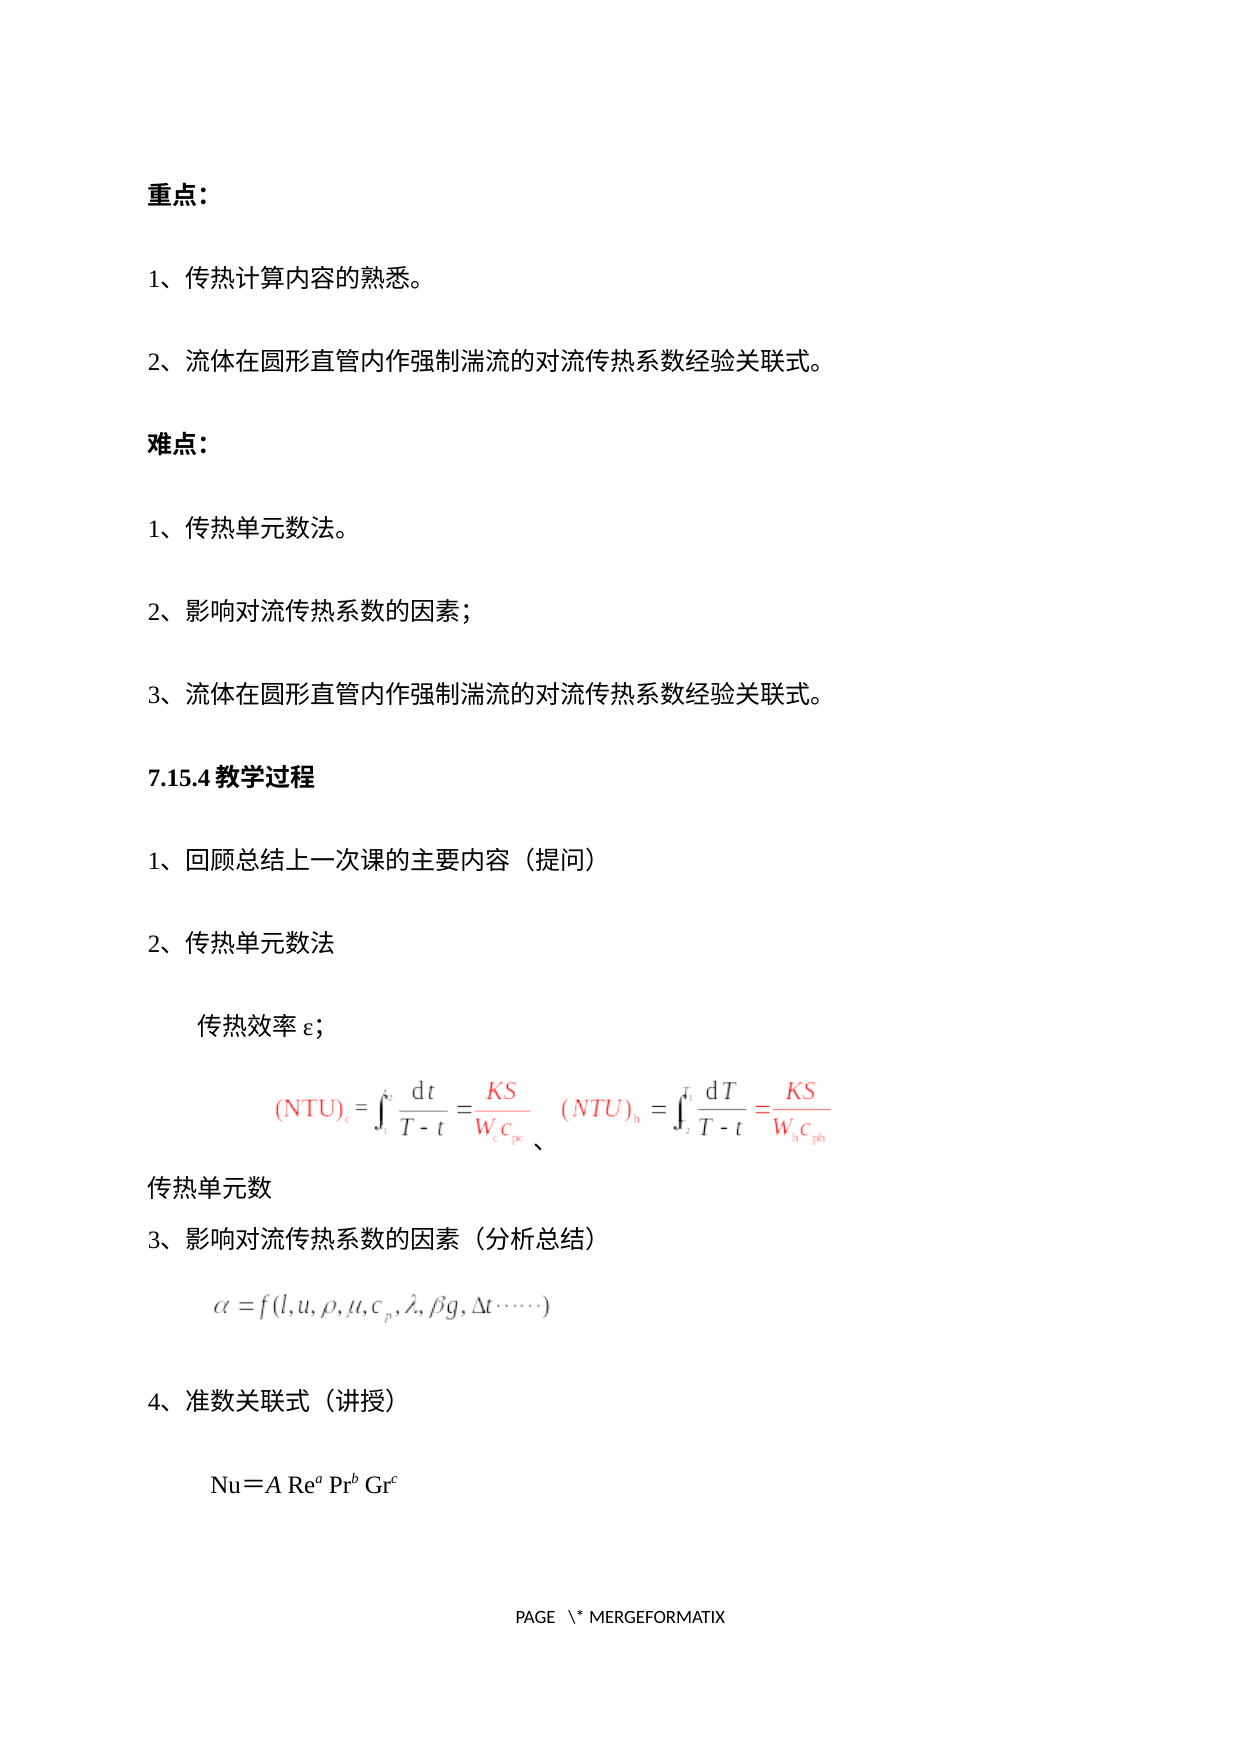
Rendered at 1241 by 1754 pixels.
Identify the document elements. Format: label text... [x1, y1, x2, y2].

text 重点： [148, 161, 1092, 226]
text 2、传热单元数法 [148, 909, 1092, 974]
text 3、影响对流传热系数的因素（分析总结） [148, 1206, 1092, 1271]
text 2、影响对流传热系数的因素； [148, 577, 1092, 642]
subtitle 7.15.4教学过程 [148, 743, 1092, 808]
text 1、传热单元数法。 [148, 494, 1092, 559]
text 难点： [148, 411, 1092, 476]
text 3、流体在圆形直管内作强制湍流的对流传热系数经验关联式。 [148, 660, 1092, 725]
text 1、回顾总结上一次课的主要内容（提问） [148, 826, 1092, 891]
text Nu＝A Rea Prb Grc [148, 1450, 1092, 1515]
text 4、准数关联式（讲授） [148, 1367, 1092, 1432]
text 2、流体在圆形直管内作强制湍流的对流传热系数经验关联式。 [148, 327, 1092, 392]
text 传热单元数、 [148, 1076, 1092, 1206]
text 1、传热计算内容的熟悉。 [148, 244, 1092, 309]
text 传热效率ε； [148, 992, 1092, 1057]
